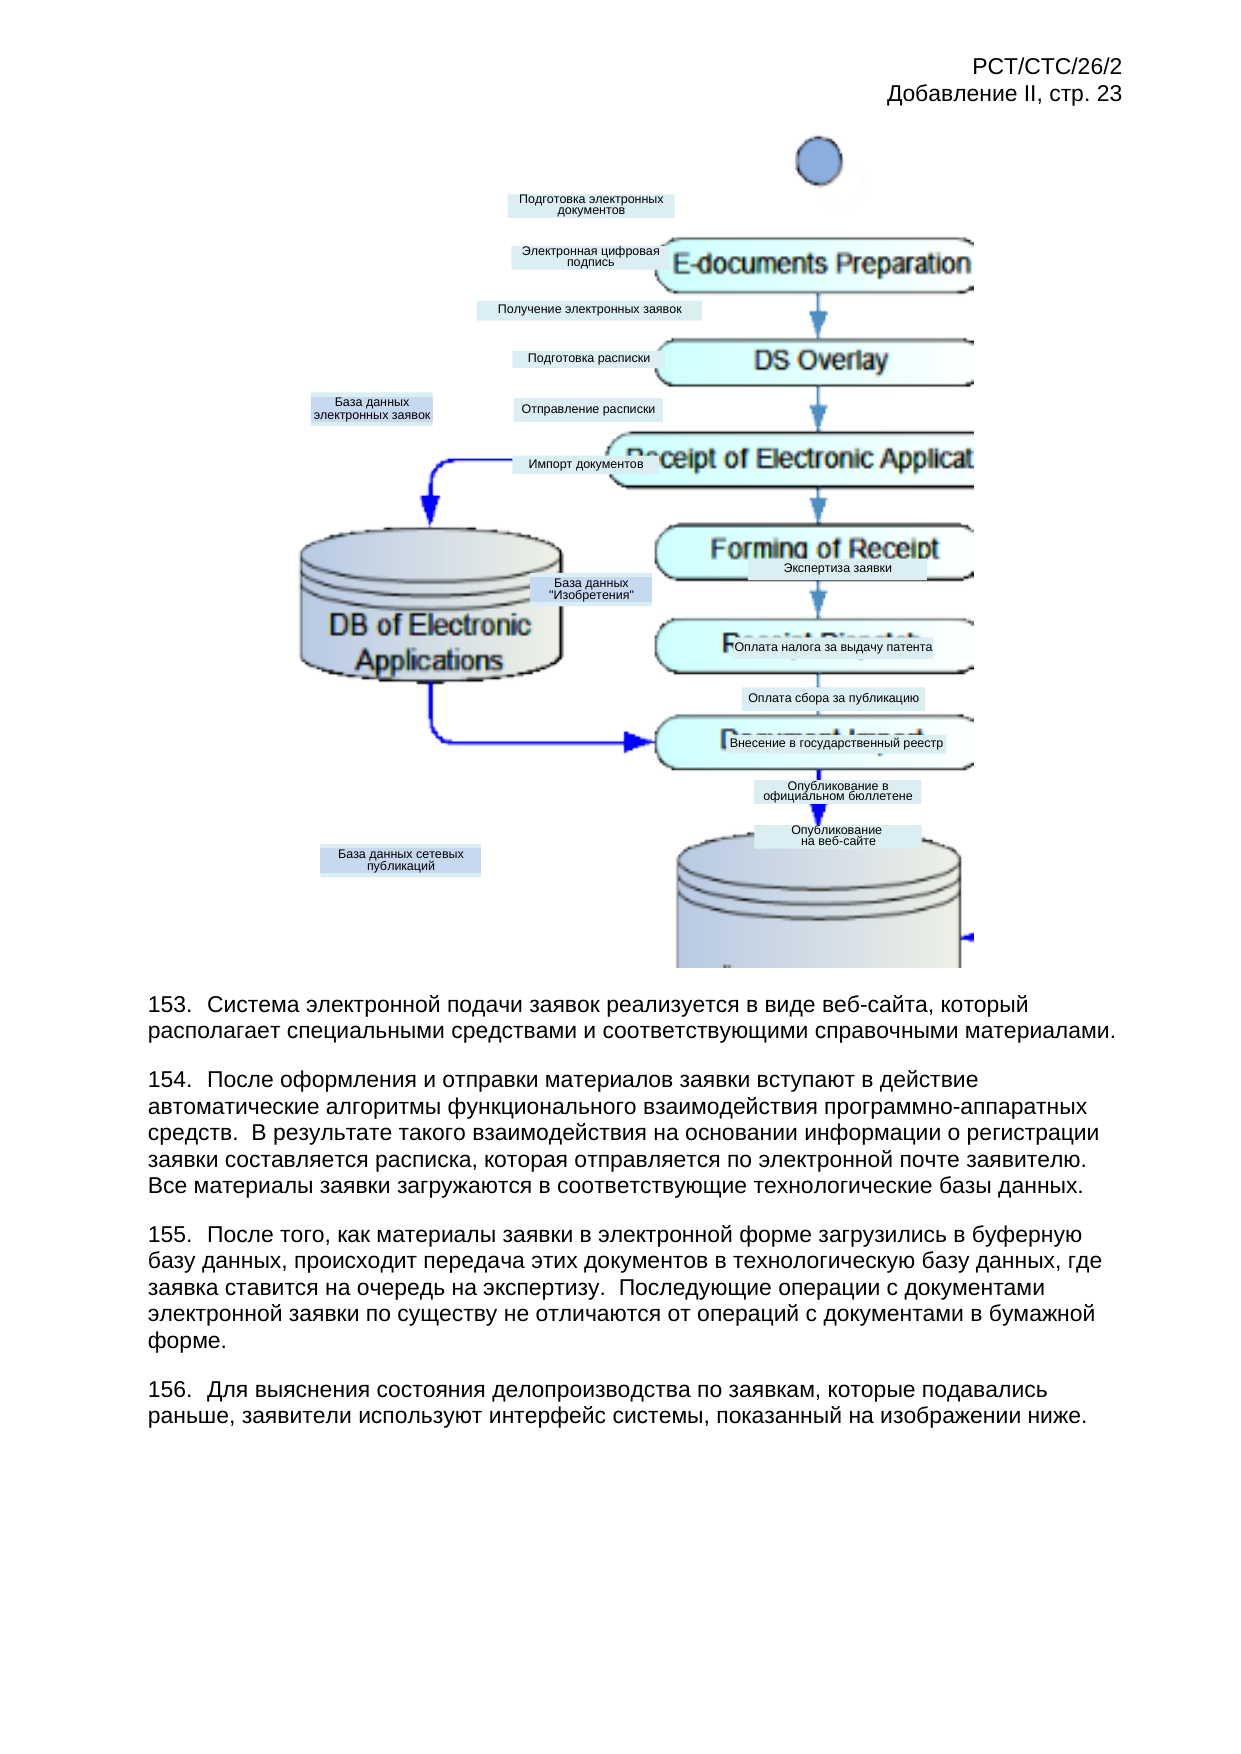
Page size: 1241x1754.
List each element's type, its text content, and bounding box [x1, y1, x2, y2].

text После оформления и отправки материалов заявки вступают в действие автоматические алгоритмы функционального взаимодействия программно-аппаратных средств. В результате такого взаимодействия на основании информации о регистрации заявки составляется расписка, которая отправляется по электронной почте заявителю. Все материалы заявки загружаются в соответствующие технологические базы данных. [148, 1066, 1122, 1198]
text Система электронной подачи заявок реализуется в виде веб-сайта, который располагает специальными средствами и соответствующими справочными материалами. [148, 991, 1122, 1043]
text Для выяснения состояния делопроизводства по заявкам, которые подавались раньше, заявители используют интерфейс системы, показанный на изображении ниже. [148, 1376, 1122, 1428]
text После того, как материалы заявки в электронной форме загрузились в буферную базу данных, происходит передача этих документов в технологическую базу данных, где заявка ставится на очередь на экспертизу. Последующие операции с документами электронной заявки по существу не отличаются от операций с документами в бумажной форме. [148, 1221, 1122, 1353]
